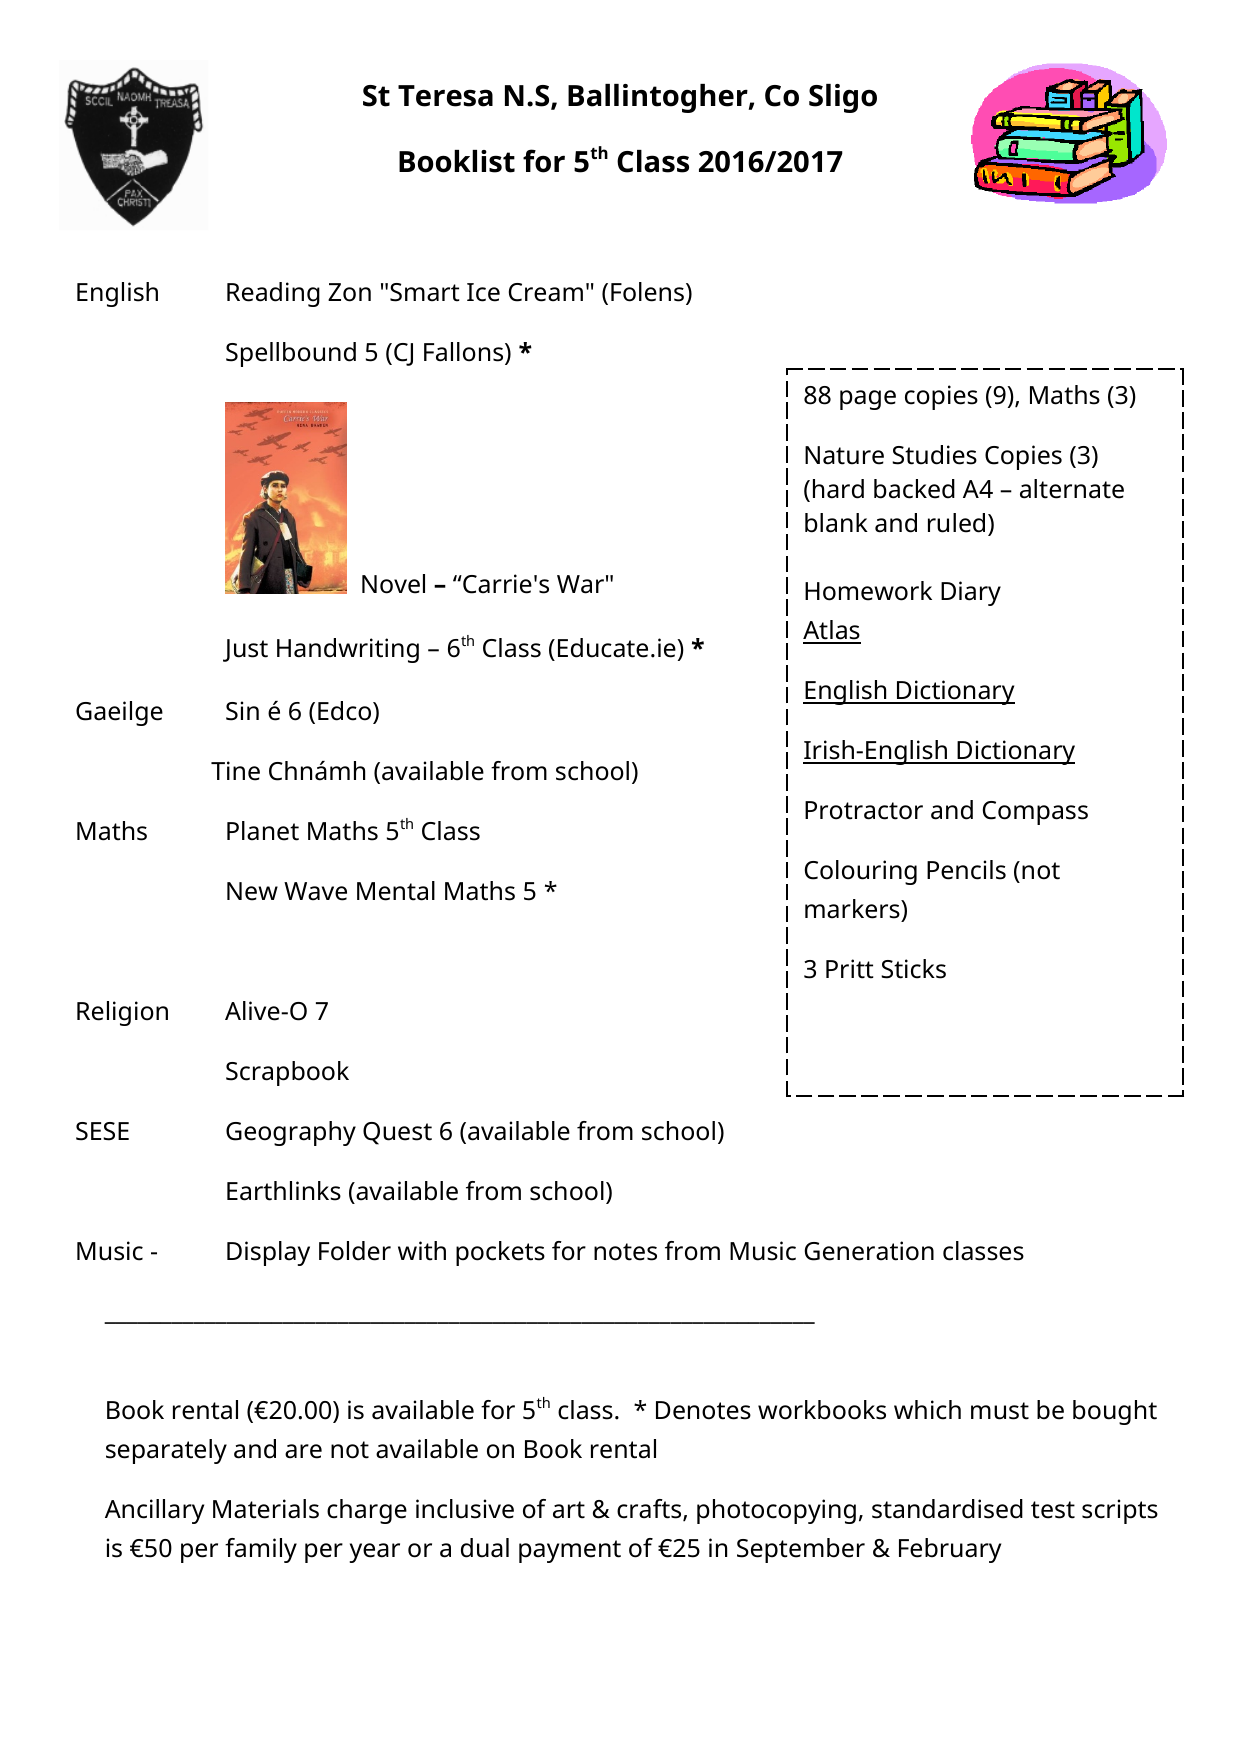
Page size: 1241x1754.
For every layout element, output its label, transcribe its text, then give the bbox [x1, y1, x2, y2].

text Music - Display Folder with pockets for notes from Music Generation classes [75, 1233, 1165, 1267]
picture [969, 60, 1169, 205]
text New Wave Mental Maths 5 * [75, 873, 786, 907]
text SESE Geography Quest 6 (available from school) [75, 1113, 1165, 1147]
text Tine Chnámh (available from school) [75, 753, 786, 787]
text English Reading Zon "Smart Ice Cream" (Folens) [75, 274, 1165, 308]
text Earthlinks (available from school) [75, 1173, 1165, 1207]
text ________________________________________________________________ [104, 1293, 1165, 1327]
picture [54, 60, 216, 234]
text Ancillary Materials charge inclusive of art & crafts, photocopying, standardised test scripts is €50 per family per year or a dual payment of €25 in September & February [104, 1492, 1165, 1565]
picture [225, 402, 347, 594]
text Booklist for 5th Class 2016/2017 [311, 141, 955, 181]
text Religion Alive-O 7 [75, 993, 786, 1027]
text Novel – “Carrie's War" [75, 403, 786, 601]
text Book rental (€20.00) is available for 5th class. * Denotes workbooks which must be bought separately and are not available on Book rental [104, 1393, 1165, 1466]
text St Teresa N.S, Ballintogher, Co Sligo [311, 75, 955, 115]
text Gaeilge Sin é 6 (Edco) [75, 693, 786, 727]
text Just Handwriting – 6th Class (Educate.ie) * [75, 630, 786, 664]
text Maths Planet Maths 5th Class [75, 813, 786, 847]
text Spellbound 5 (CJ Fallons) * [75, 334, 1165, 368]
text Scrapbook [75, 1053, 786, 1087]
